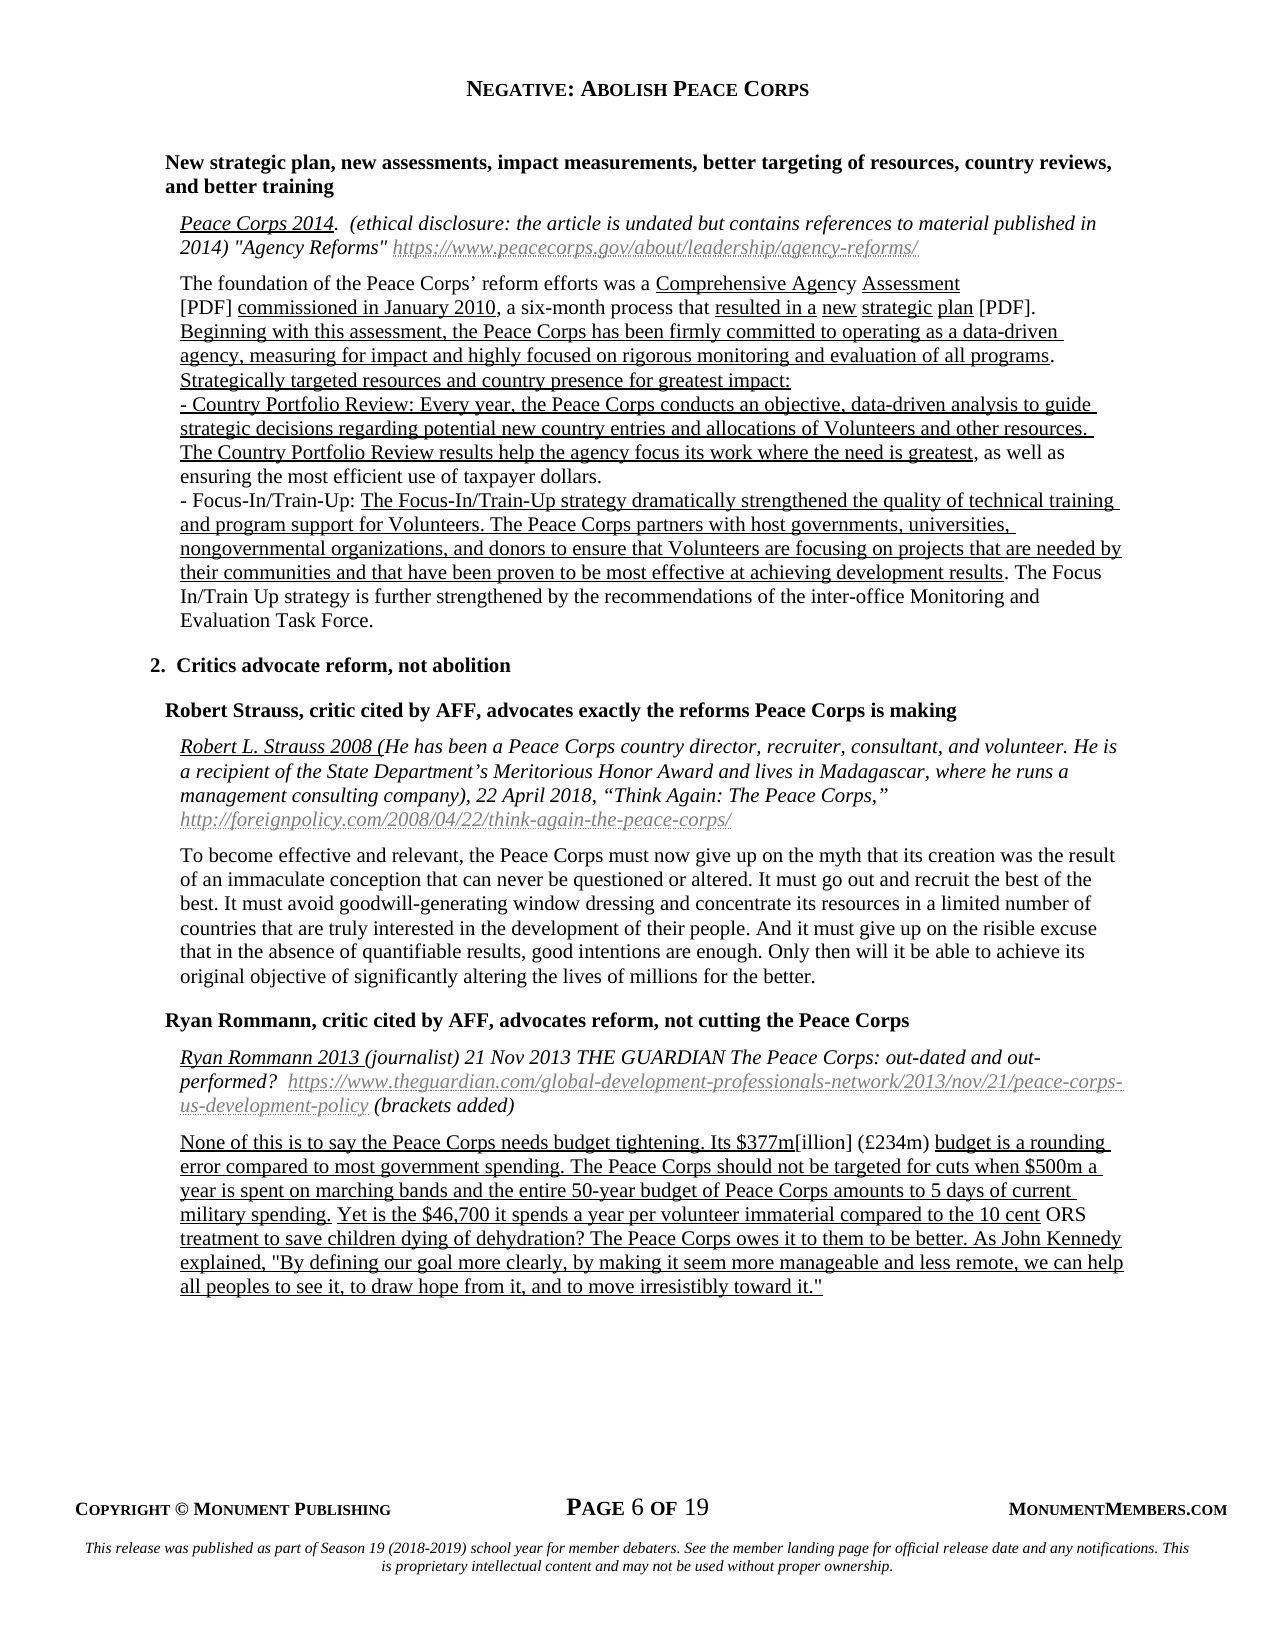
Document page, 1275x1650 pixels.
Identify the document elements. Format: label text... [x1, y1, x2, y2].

text 2. Critics advocate reform, not abolition [150, 653, 1125, 677]
text Peace Corps 2014. (ethical disclosure: the article is undated but contains references to material published in 2014) "Agency Reforms" https://www.peacecorps.gov/about/leadership/agency-reforms/ [180, 211, 1125, 259]
text Robert L. Strauss 2008 (He has been a Peace Corps country director, recruiter, consultant, and volunteer. He is a recipient of the State Department’s Meritorious Honor Award and lives in Madagascar, where he runs a management consulting company), 22 April 2018, “Think Again: The Peace Corps,” http://foreignpolicy.com/2008/04/22/think-again-the-peace-corps/ [180, 734, 1125, 831]
text The foundation of the Peace Corps’ reform efforts was a Comprehensive Agency Assessment [PDF] commissioned in January 2010, a six-month process that resulted in a new strategic plan [PDF]. Beginning with this assessment, the Peace Corps has been firmly committed to operating as a data-driven agency, measuring for impact and highly focused on rigorous monitoring and evaluation of all programs. Strategically targeted resources and country presence for greatest impact: - Country Portfolio Review: Every year, the Peace Corps conducts an objective, data-driven analysis to guide strategic decisions regarding potential new country entries and allocations of Volunteers and other resources. The Country Portfolio Review results help the agency focus its work where the need is greatest, as well as ensuring the most efficient use of taxpayer dollars. - Focus-In/Train-Up: The Focus-In/Train-Up strategy dramatically strengthened the quality of technical training and program support for Volunteers. The Peace Corps partners with host governments, universities, nongovernmental organizations, and donors to ensure that Volunteers are focusing on projects that are needed by their communities and that have been proven to be most effective at achieving development results. The Focus In/Train Up strategy is further strengthened by the recommendations of the inter-office Monitoring and Evaluation Task Force. [180, 271, 1125, 632]
text Ryan Rommann, critic cited by AFF, advocates reform, not cutting the Peace Corps [165, 1008, 1125, 1032]
text New strategic plan, new assessments, impact measurements, better targeting of resources, country reviews, and better training [165, 150, 1125, 198]
text Robert Strauss, critic cited by AFF, advocates exactly the reforms Peace Corps is making [165, 698, 1125, 722]
text None of this is to say the Peace Corps needs budget tightening. Its $377m[illion] (£234m) budget is a rounding error compared to most government spending. The Peace Corps should not be targeted for cuts when $500m a year is spent on marching bands and the entire 50-year budget of Peace Corps amounts to 5 days of current military spending. Yet is the $46,700 it spends a year per volunteer immaterial compared to the 10 cent ORS treatment to save children dying of dehydration? The Peace Corps owes it to them to be better. As John Kennedy explained, "By defining our goal more clearly, by making it seem more manageable and less remote, we can help all peoples to see it, to draw hope from it, and to move irresistibly toward it." [180, 1130, 1125, 1298]
text Ryan Rommann 2013 (journalist) 21 Nov 2013 THE GUARDIAN The Peace Corps: out-dated and out-performed? https://www.theguardian.com/global-development-professionals-network/2013/nov/21/peace-corps-us-development-policy (brackets added) [180, 1045, 1125, 1117]
text To become effective and relevant, the Peace Corps must now give up on the myth that its creation was the result of an immaculate conception that can never be questioned or altered. It must go out and recruit the best of the best. It must avoid goodwill-generating window dressing and concentrate its resources in a limited number of countries that are truly interested in the development of their people. And it must give up on the risible excuse that in the absence of quantifiable results, good intentions are enough. Only then will it be able to achieve its original objective of significantly altering the lives of millions for the better. [180, 843, 1125, 988]
